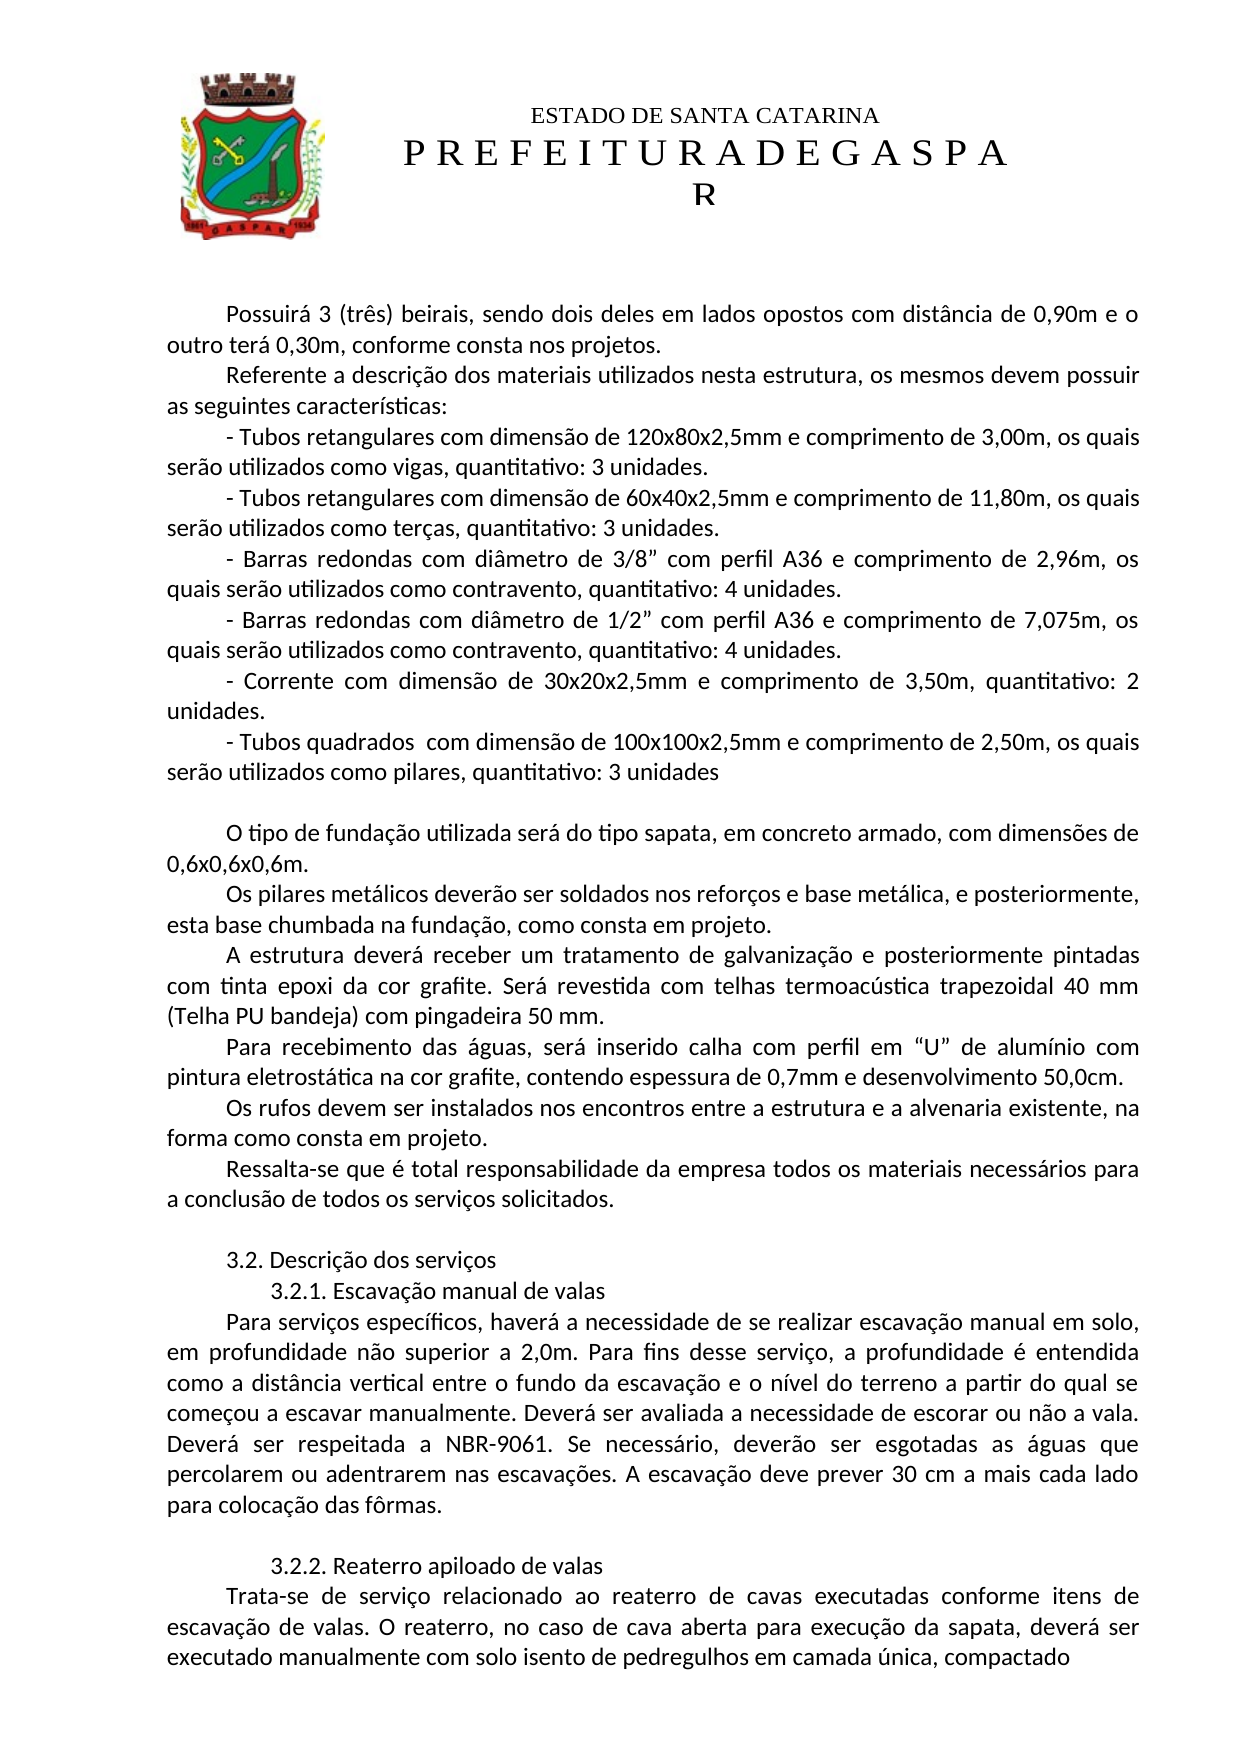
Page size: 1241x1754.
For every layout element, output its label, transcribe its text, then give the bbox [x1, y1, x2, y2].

subtitle - Tubos quadrados com dimensão de 100x100x2,5mm e comprimento de 2,50m, os quais serão utilizados como pilares, quantitativo: 3 unidades [167, 726, 1141, 787]
subtitle 3.2.1. Escavação manual de valas [167, 1275, 1141, 1306]
subtitle - Tubos retangulares com dimensão de 60x40x2,5mm e comprimento de 11,80m, os quais serão utilizados como terças, quantitativo: 3 unidades. [167, 482, 1141, 543]
subtitle Os rufos devem ser instalados nos encontros entre a estrutura e a alvenaria existente, na forma como consta em projeto. [167, 1092, 1141, 1153]
subtitle - Tubos retangulares com dimensão de 120x80x2,5mm e comprimento de 3,00m, os quais serão utilizados como vigas, quantitativo: 3 unidades. [167, 421, 1141, 482]
subtitle 3.2. Descrição dos serviços [226, 1245, 1141, 1275]
subtitle - Barras redondas com diâmetro de 1/2” com perfil A36 e comprimento de 7,075m, os quais serão utilizados como contravento, quantitativo: 4 unidades. [167, 604, 1141, 665]
subtitle 3.2.2. Reaterro apiloado de valas [167, 1550, 1141, 1580]
subtitle Referente a descrição dos materiais utilizados nesta estrutura, os mesmos devem possuir as seguintes características: [167, 359, 1141, 421]
subtitle Trata-se de serviço relacionado ao reaterro de cavas executadas conforme itens de escavação de valas. O reaterro, no caso de cava aberta para execução da sapata, deverá ser executado manualmente com solo isento de pedregulhos em camada única, compactado [167, 1580, 1141, 1672]
subtitle Para serviços específicos, haverá a necessidade de se realizar escavação manual em solo, em profundidade não superior a 2,0m. Para fins desse serviço, a profundidade é entendida como a distância vertical entre o fundo da escavação e o nível do terreno a partir do qual se começou a escavar manualmente. Deverá ser avaliada a necessidade de escorar ou não a vala. Deverá ser respeitada a NBR-9061. Se necessário, deverão ser esgotadas as águas que percolarem ou adentrarem nas escavações. A escavação deve prever 30 cm a mais cada lado para colocação das fôrmas. [167, 1306, 1141, 1519]
subtitle Possuirá 3 (três) beirais, sendo dois deles em lados opostos com distância de 0,90m e o outro terá 0,30m, conforme consta nos projetos. [167, 298, 1141, 359]
subtitle Os pilares metálicos deverão ser soldados nos reforços e base metálica, e posteriormente, esta base chumbada na fundação, como consta em projeto. [167, 878, 1141, 939]
picture [180, 73, 325, 240]
subtitle A estrutura deverá receber um tratamento de galvanização e posteriormente pintadas com tinta epoxi da cor grafite. Será revestida com telhas termoacústica trapezoidal 40 mm (Telha PU bandeja) com pingadeira 50 mm. [167, 939, 1141, 1031]
subtitle Ressalta-se que é total responsabilidade da empresa todos os materiais necessários para a conclusão de todos os serviços solicitados. [167, 1153, 1141, 1214]
subtitle - Corrente com dimensão de 30x20x2,5mm e comprimento de 3,50m, quantitativo: 2 unidades. [167, 665, 1141, 726]
subtitle - Barras redondas com diâmetro de 3/8” com perfil A36 e comprimento de 2,96m, os quais serão utilizados como contravento, quantitativo: 4 unidades. [167, 543, 1141, 604]
subtitle Para recebimento das águas, será inserido calha com perfil em “U” de alumínio com pintura eletrostática na cor grafite, contendo espessura de 0,7mm e desenvolvimento 50,0cm. [167, 1031, 1141, 1092]
subtitle O tipo de fundação utilizada será do tipo sapata, em concreto armado, com dimensões de 0,6x0,6x0,6m. [167, 817, 1141, 878]
